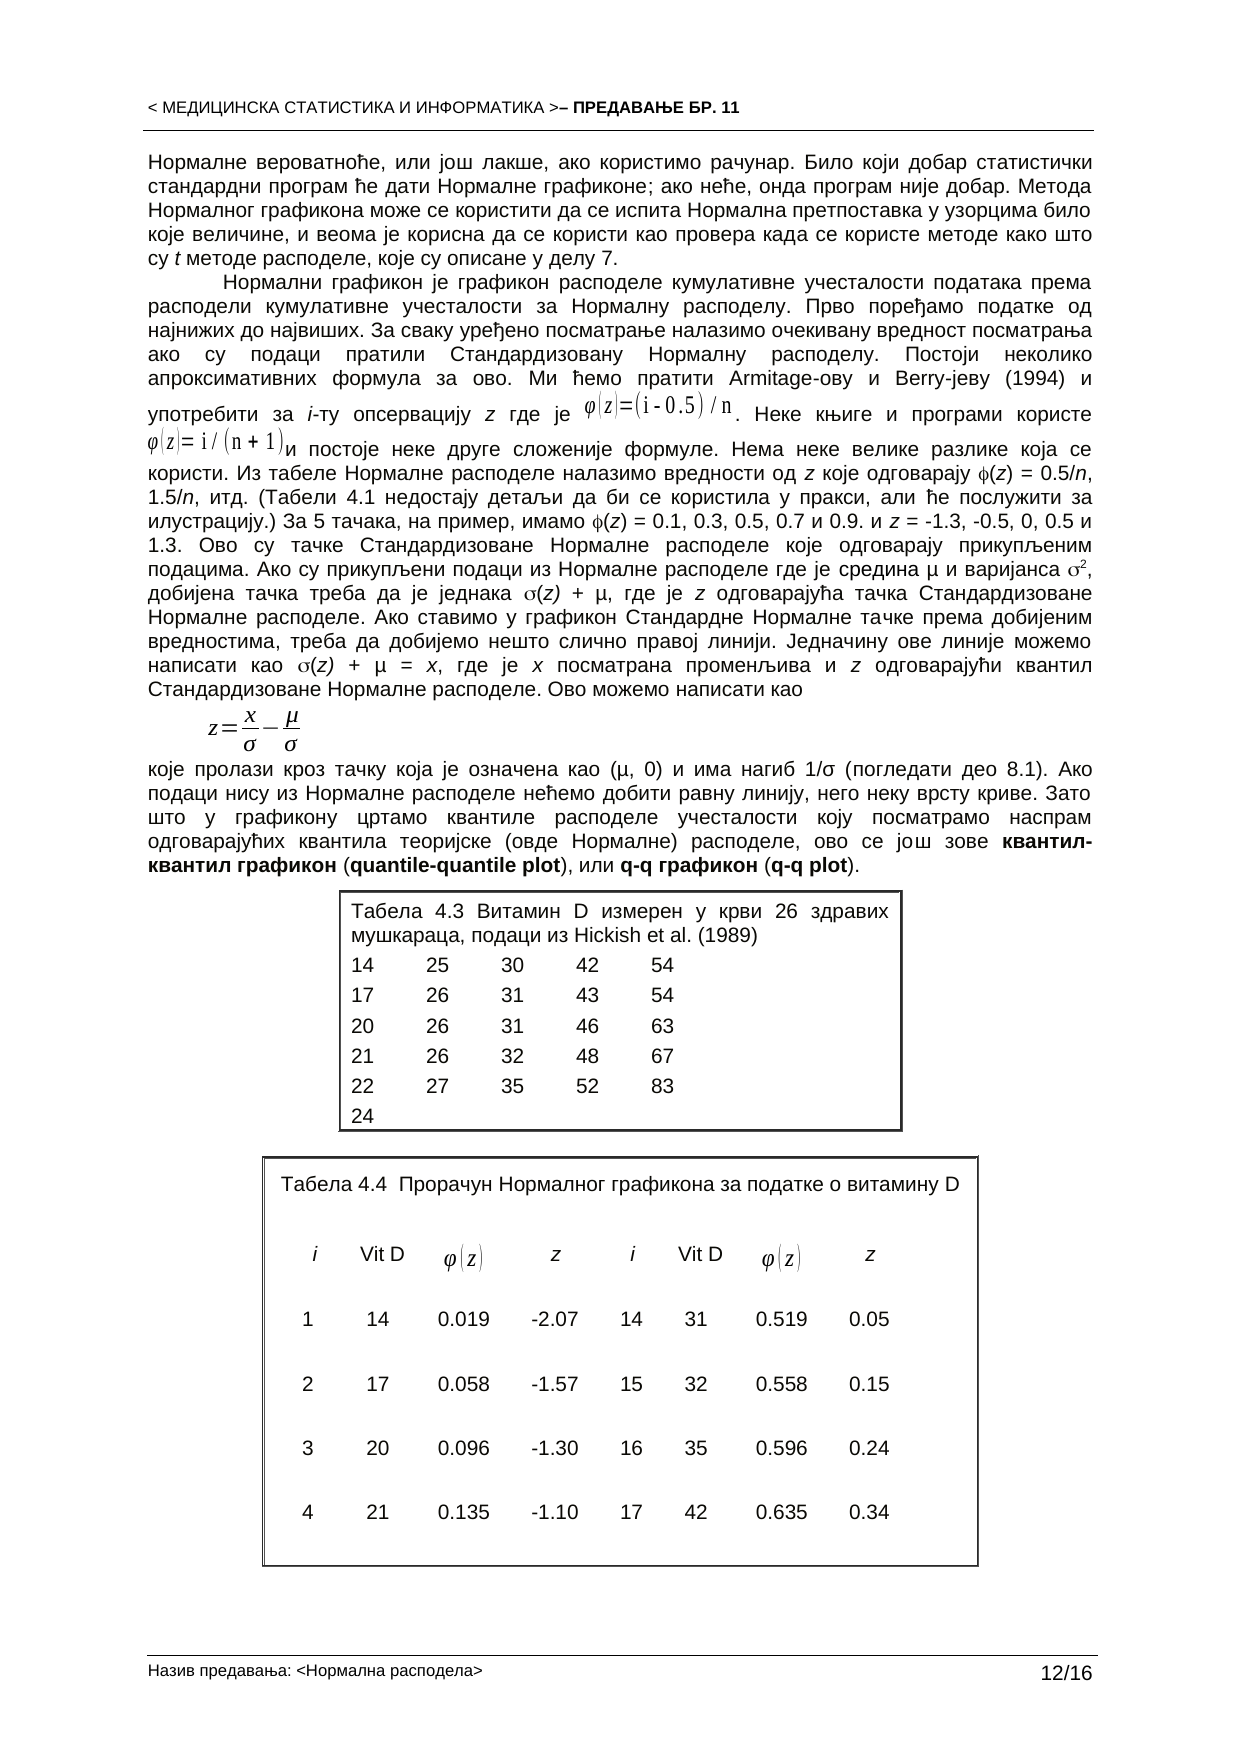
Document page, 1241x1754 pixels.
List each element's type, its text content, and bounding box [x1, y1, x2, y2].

table_header Табела 4.4 Прорачун Нормалног графикона за податке о витамину D [265, 1159, 976, 1208]
table_cell 24 [341, 1098, 899, 1128]
table_cell 17 26 31 43 54 [341, 977, 899, 1007]
table_cell 20 26 31 46 63 [341, 1007, 899, 1037]
table_cell 21 26 32 48 67 [341, 1038, 899, 1068]
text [148, 150, 1092, 270]
table_cell 22 27 35 52 83 [341, 1068, 899, 1098]
table_header Табела 4.3 Витамин D измерен у крви 26 здравих мушкараца, подаци из Hickish et al. (1989) [341, 893, 899, 947]
table_cell 14 25 30 42 54 [341, 947, 899, 977]
text које пролази кроз тачку која је означена као (µ, 0) и има нагиб 1/σ (погледати део 8.1). Aко подаци нису из Нормалне расподеле нећемо добити равну линију, него неку врсту криве. Зато што у графикону цртамо квантиле расподеле учесталости коју посматрамо наспрам одговарајућих квантила теоријске (овде Нормалне) расподеле, ово се још зове квантил-квантил графикон (quantile-quantile plot), или q-q графикон (q-q plot). [148, 757, 1092, 877]
table_cell [265, 1210, 976, 1564]
text Нормални графикон је графикон расподеле кумулативне учесталости података према расподели кумулативне учесталости за Нормалну расподелу. Прво поређамо податке од најнижих до највиших. За сваку уређено посматрање налазимо очекивану вредност посматрања ако су подаци пратили Стандардизовану Нормалну расподелу. Постоји неколико апроксимативних формула за ово. Ми ћемо пратити Аrmitage-ову и Berry-јеву (1994) и употребити за i-ту опсервацију z где је . Неке књиге и програми користе и постоје неке друге сложеније формуле. Нема неке велике разлике која се користи. Из табеле Нормалне расподеле налазимо вредности од z које одговарају (z) = 0.5/n, 1.5/n, итд. (Табели 4.1 недостају детаљи да би се користила у пракси, али ће послужити за илустрацију.) За 5 тачака, на пример, имамо (z) = 0.1, 0.3, 0.5, 0.7 и 0.9. и z = -1.3, -0.5, 0, 0.5 и 1.3. Ово су тачке Стандардизоване Нормалне расподеле које одговарају прикупљеним подацима. Aко су прикупљени подаци из Нормалне расподеле где је средина µ и варијанса 2, добијена тачка треба да је једнака (z) + µ, где је z одговарајућа тачка Стандардизоване Нормалне расподеле. Aко ставимо у графикон Стандардне Нормалне тачке према добијеним вредностима, треба да добијемо нешто слично правој линији. Jедначину ове линије можемо написати као (z) + µ = x, где је x посматрана променљива и z одговарајући квантил Стандардизоване Нормалне расподеле. Ово можемо написати као [148, 270, 1092, 701]
